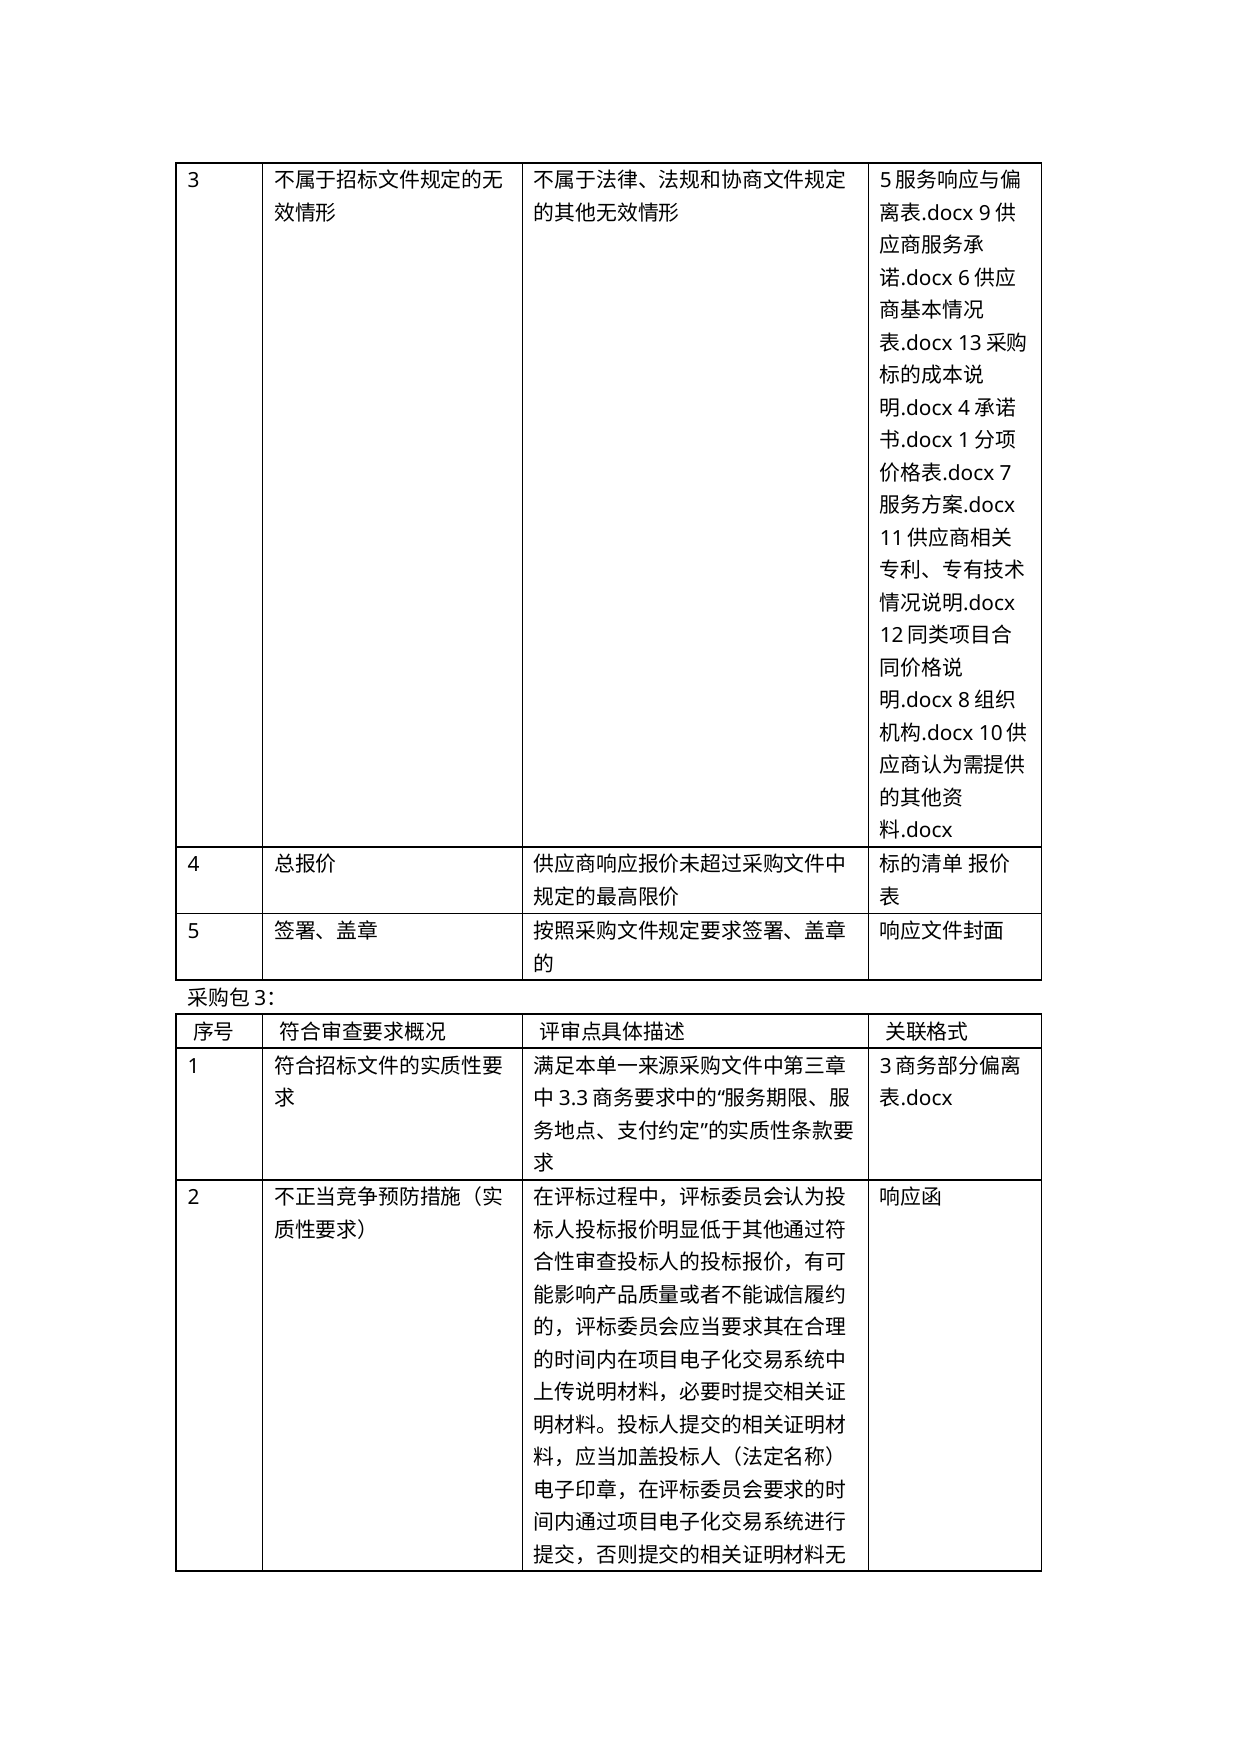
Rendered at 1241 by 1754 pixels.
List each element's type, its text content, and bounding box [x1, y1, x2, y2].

table_cell 供应商响应报价未超过采购文件中规定的最高限价 [523, 848, 868, 913]
table_cell 符合招标文件的实质性要求 [263, 1049, 522, 1179]
table_cell 签署、盖章 [263, 914, 522, 979]
table_cell 不正当竞争预防措施（实质性要求） [263, 1181, 522, 1570]
table_header 符合审查要求概况 [263, 1015, 522, 1047]
table_cell 标的清单 报价表 [869, 848, 1041, 913]
table_cell 响应函 [869, 1181, 1041, 1570]
table_header 序号 [177, 1015, 262, 1047]
table_cell 不属于招标文件规定的无效情形 [263, 164, 522, 846]
table_header 评审点具体描述 [523, 1015, 868, 1047]
table_cell 1 [177, 1049, 262, 1179]
table_cell 按照采购文件规定要求签署、盖章的 [523, 914, 868, 979]
table_cell 2 [177, 1181, 262, 1570]
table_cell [523, 1181, 868, 1570]
table_header 关联格式 [869, 1015, 1041, 1047]
text 采购包3： [187, 981, 1053, 1013]
table_cell 总报价 [263, 848, 522, 913]
table_cell 3商务部分偏离表.docx [869, 1049, 1041, 1179]
table_cell 3 [177, 164, 262, 846]
table_cell 4 [177, 848, 262, 913]
table_cell 5 [177, 914, 262, 979]
table_cell 不属于法律、法规和协商文件规定的其他无效情形 [523, 164, 868, 846]
table_cell 5服务响应与偏离表.docx 9供应商服务承诺.docx 6供应商基本情况表.docx 13采购标的成本说明.docx 4承诺书.docx 1分项价格表.docx 7服务方案.docx 11供应商相关专利、专有技术情况说明.docx 12同类项目合同价格说明.docx 8组织机构.docx 10供应商认为需提供的其他资料.docx [869, 164, 1041, 846]
table_cell 响应文件封面 [869, 914, 1041, 979]
table_cell 满足本单一来源采购文件中第三章中3.3商务要求中的“服务期限、服务地点、支付约定”的实质性条款要求 [523, 1049, 868, 1179]
